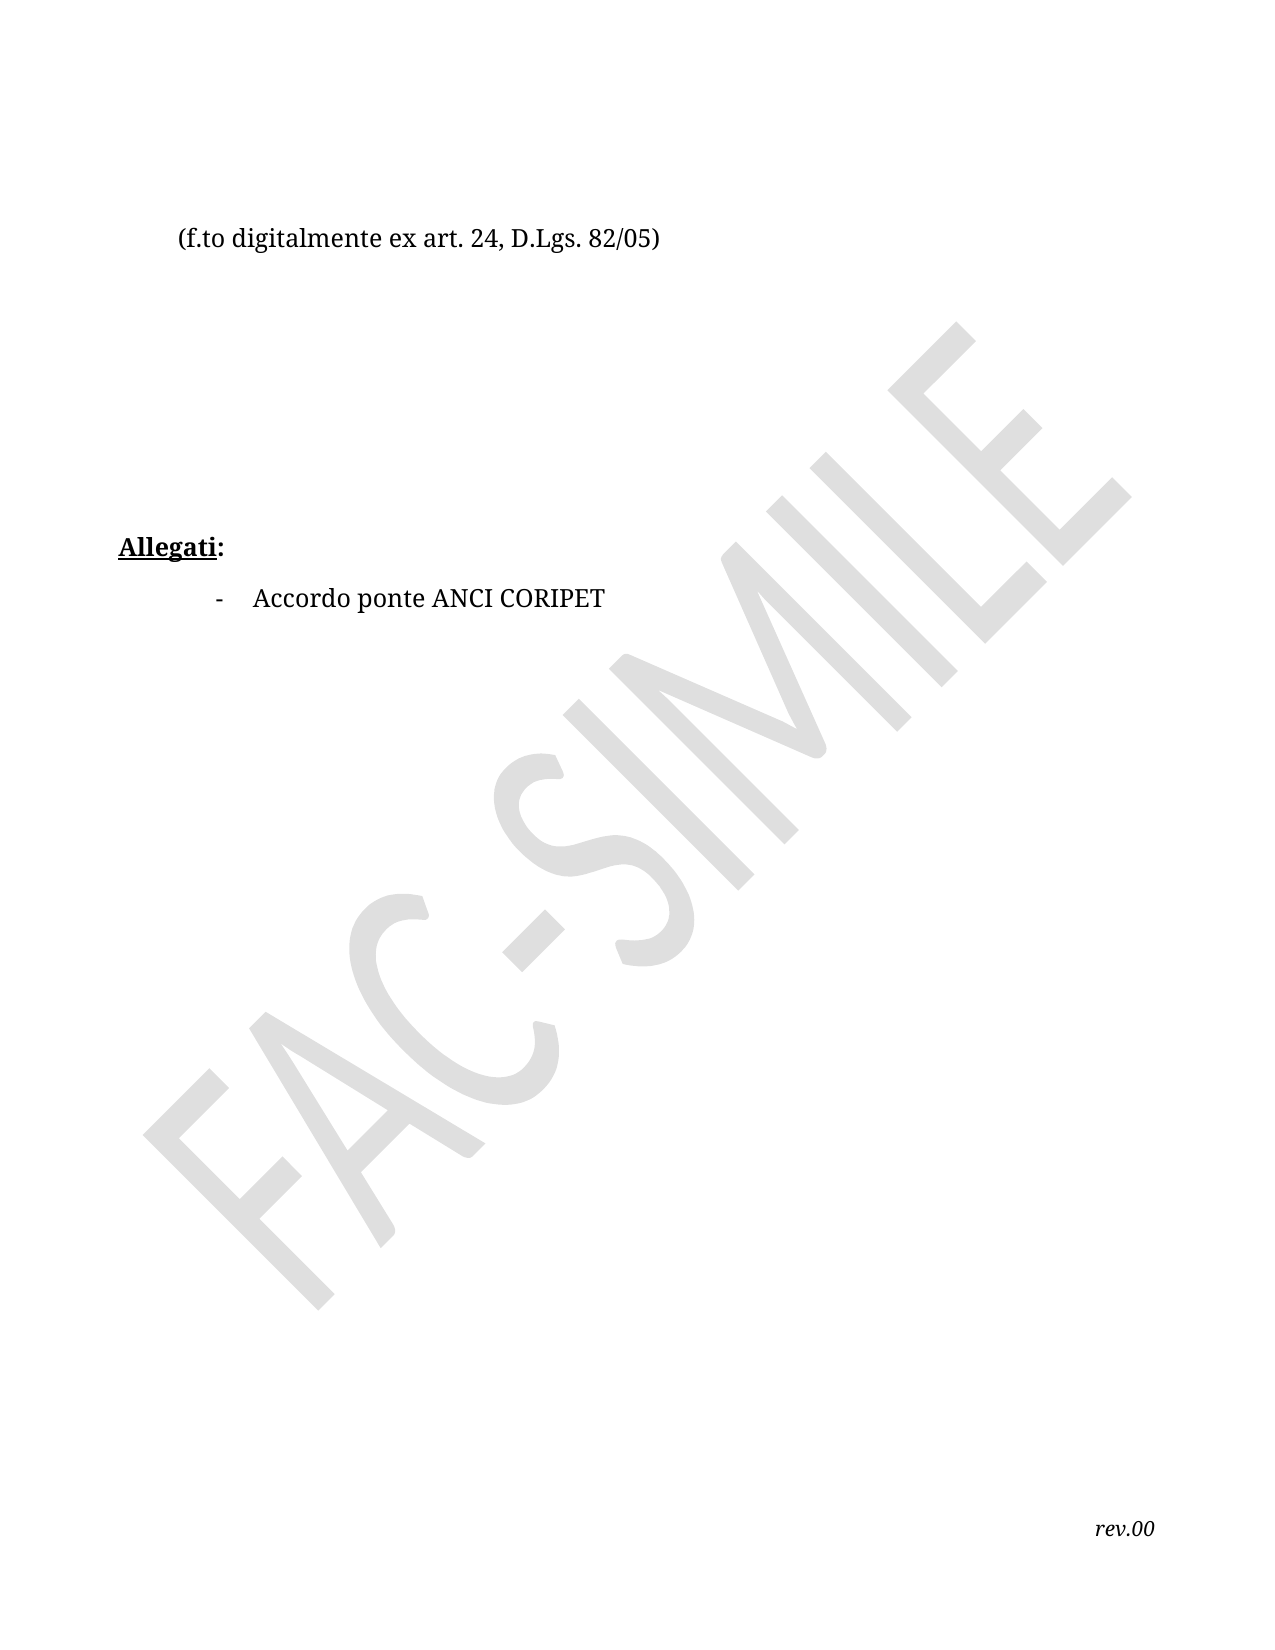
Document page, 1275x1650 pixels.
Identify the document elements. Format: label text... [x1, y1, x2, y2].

subtitle Accordo ponte ANCI CORIPET [215, 581, 1157, 615]
subtitle Allegati: [118, 529, 1157, 564]
text (f.to digitalmente ex art. 24, D.Lgs. 82/05) [178, 220, 1157, 254]
